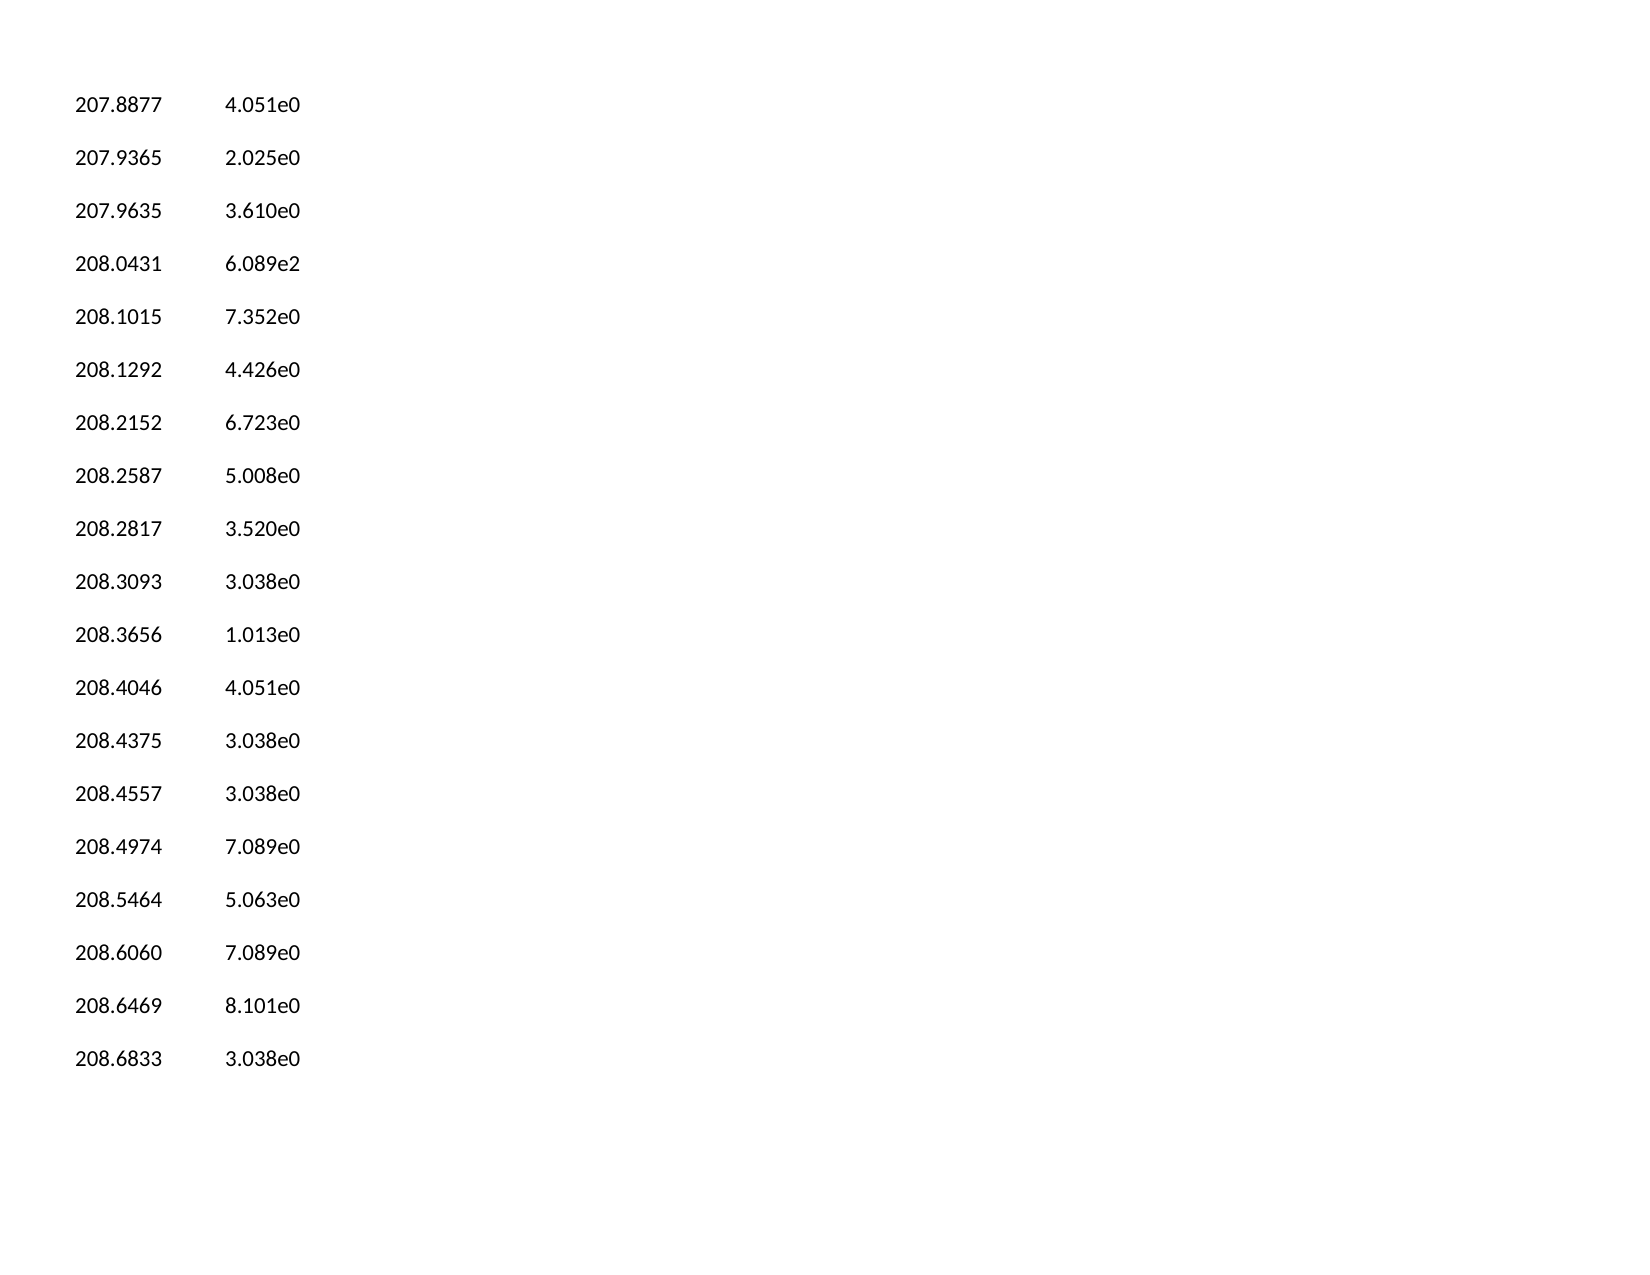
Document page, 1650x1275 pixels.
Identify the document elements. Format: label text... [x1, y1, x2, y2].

text 208.3093 3.038e0 [75, 567, 1563, 595]
text 208.3656 1.013e0 [75, 620, 1563, 648]
text 208.2817 3.520e0 [75, 514, 1563, 542]
text 208.6469 8.101e0 [75, 991, 1563, 1019]
text 208.2587 5.008e0 [75, 461, 1563, 489]
text 207.8877 4.051e0 [75, 90, 1563, 118]
text 208.4046 4.051e0 [75, 673, 1563, 701]
text 208.0431 6.089e2 [75, 249, 1563, 277]
text 208.6833 3.038e0 [75, 1044, 1563, 1072]
text 208.4974 7.089e0 [75, 832, 1563, 860]
text 208.6060 7.089e0 [75, 938, 1563, 966]
text 208.4557 3.038e0 [75, 779, 1563, 807]
text 207.9365 2.025e0 [75, 143, 1563, 171]
text 208.4375 3.038e0 [75, 726, 1563, 754]
text 208.2152 6.723e0 [75, 408, 1563, 436]
text 208.1015 7.352e0 [75, 302, 1563, 330]
text 207.9635 3.610e0 [75, 196, 1563, 224]
text 208.1292 4.426e0 [75, 355, 1563, 383]
text 208.5464 5.063e0 [75, 885, 1563, 913]
